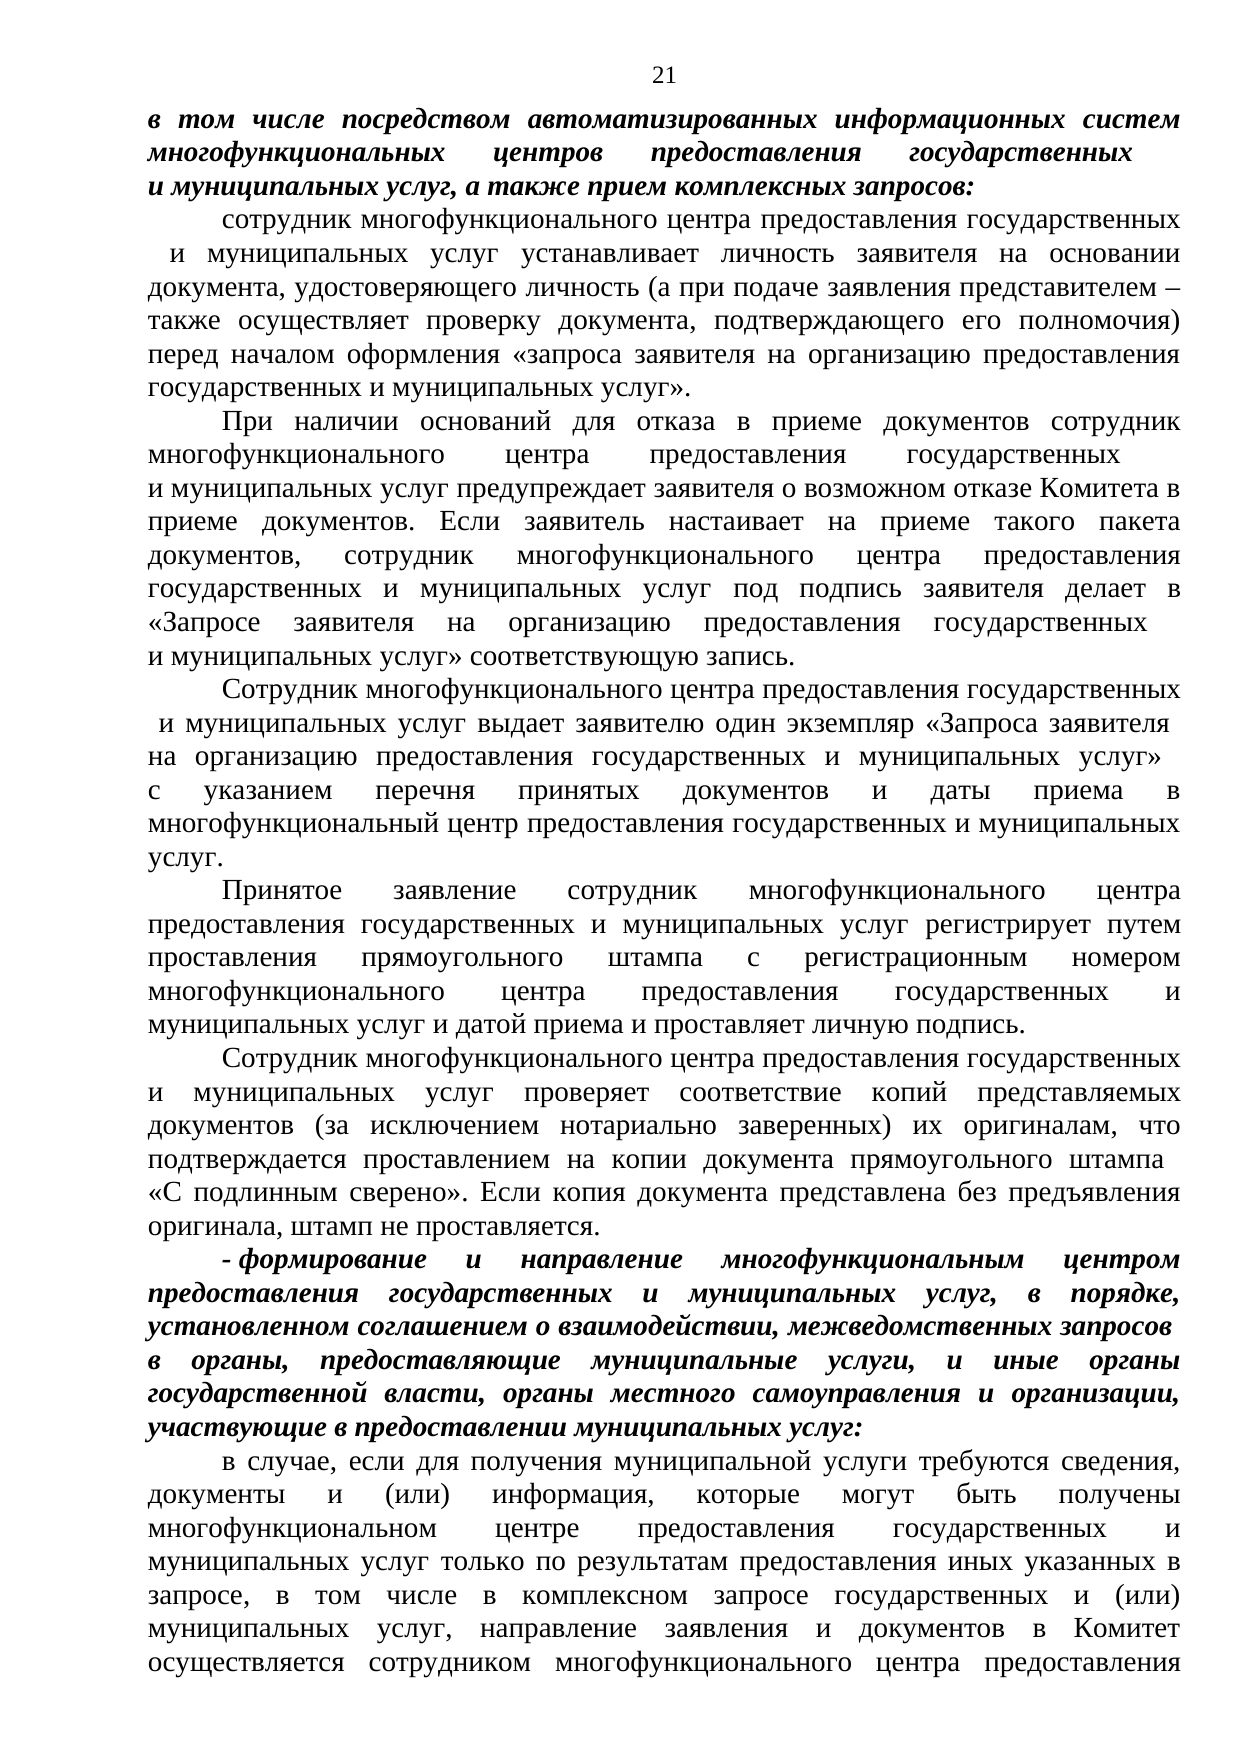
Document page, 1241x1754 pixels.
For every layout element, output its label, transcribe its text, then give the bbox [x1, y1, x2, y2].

text сотрудник многофункционального центра предоставления государственных и муниципальных услуг устанавливает личность заявителя на основании документа, удостоверяющего личность (а при подаче заявления представителем – также осуществляет проверку документа, подтверждающего его полномочия) перед началом оформления «запроса заявителя на организацию предоставления государственных и муниципальных услуг». [148, 202, 1181, 403]
text При наличии оснований для отказа в приеме документов сотрудник многофункционального центра предоставления государственных и муниципальных услуг предупреждает заявителя о возможном отказе Комитета в приеме документов. Если заявитель настаивает на приеме такого пакета документов, сотрудник многофункционального центра предоставления государственных и муниципальных услуг под подпись заявителя делает в «Запросе заявителя на организацию предоставления государственных и муниципальных услуг» соответствующую запись. [148, 403, 1181, 671]
text Сотрудник многофункционального центра предоставления государственных и муниципальных услуг проверяет соответствие копий представляемых документов (за исключением нотариально заверенных) их оригиналам, что подтверждается проставлением на копии документа прямоугольного штампа «С подлинным сверено». Если копия документа представлена без предъявления оригинала, штамп не проставляется. [148, 1040, 1181, 1241]
text Принятое заявление сотрудник многофункционального центра предоставления государственных и муниципальных услуг регистрирует путем проставления прямоугольного штампа с регистрационным номером многофункционального центра предоставления государственных и муниципальных услуг и датой приема и проставляет личную подпись. [148, 872, 1181, 1040]
text в том числе посредством автоматизированных информационных систем многофункциональных центров предоставления государственных и муниципальных услуг, а также прием комплексных запросов: [148, 101, 1181, 202]
text - формирование и направление многофункциональным центром предоставления государственных и муниципальных услуг, в порядке, установленном соглашением о взаимодействии, межведомственных запросов в органы, предоставляющие муниципальные услуги, и иные органы государственной власти, органы местного самоуправления и организации, участвующие в предоставлении муниципальных услуг: [148, 1241, 1181, 1443]
text Сотрудник многофункционального центра предоставления государственных и муниципальных услуг выдает заявителю один экземпляр «Запроса заявителя на организацию предоставления государственных и муниципальных услуг» с указанием перечня принятых документов и даты приема в многофункциональный центр предоставления государственных и муниципальных услуг. [148, 671, 1181, 872]
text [148, 1443, 1181, 1677]
